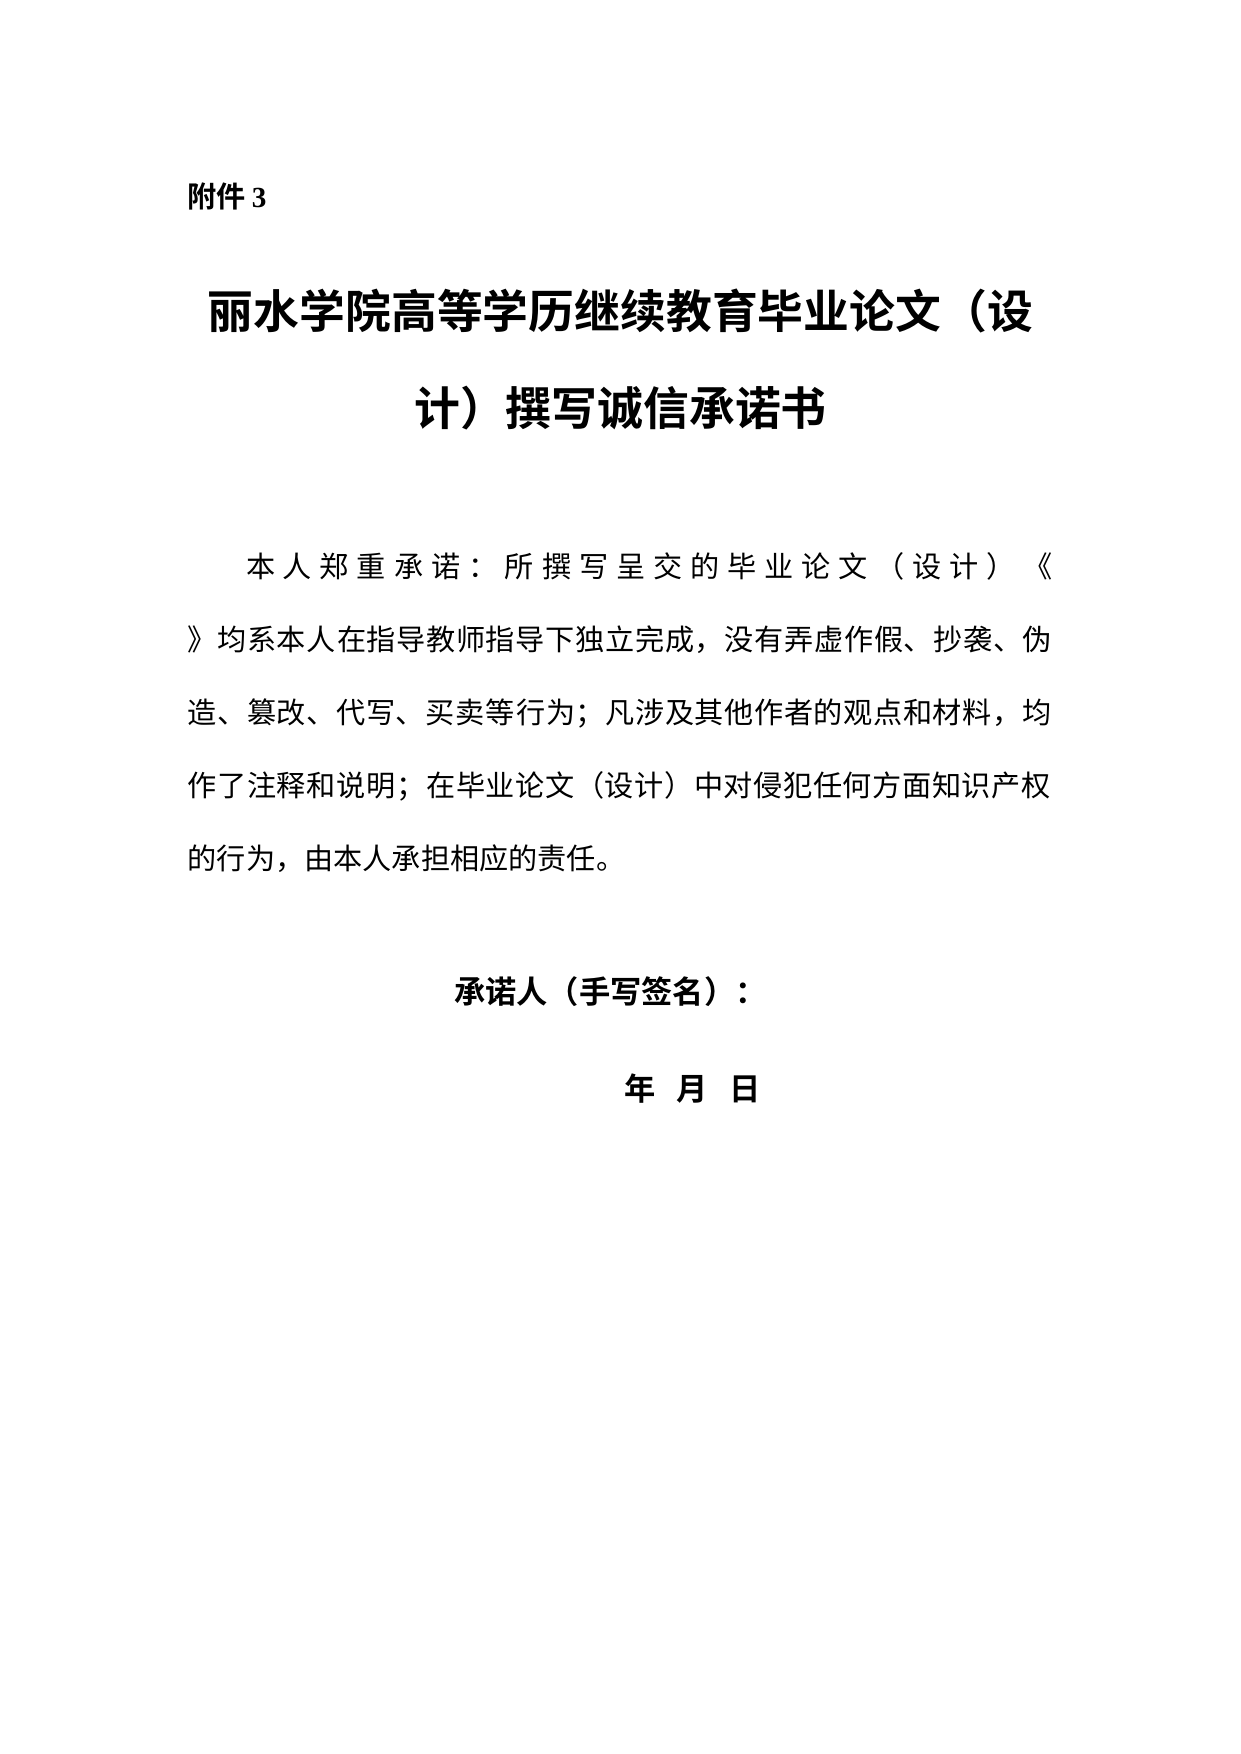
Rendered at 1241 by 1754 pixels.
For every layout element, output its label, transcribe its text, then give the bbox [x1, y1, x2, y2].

text 年 月 日 [187, 1054, 986, 1119]
text 承诺人（手写签名）： [187, 957, 986, 1022]
text 附件3 [187, 162, 1053, 227]
text 本人郑重承诺：所撰写呈交的毕业论文（设计）《 》均系本人在指导教师指导下独立完成，没有弄虚作假、抄袭、伪造、篡改、代写、买卖等行为；凡涉及其他作者的观点和材料，均作了注释和说明；在毕业论文（设计）中对侵犯任何方面知识产权的行为，由本人承担相应的责任。 [187, 519, 1053, 884]
text 丽水学院高等学历继续教育毕业论文（设计）撰写诚信承诺书 [187, 259, 1053, 454]
